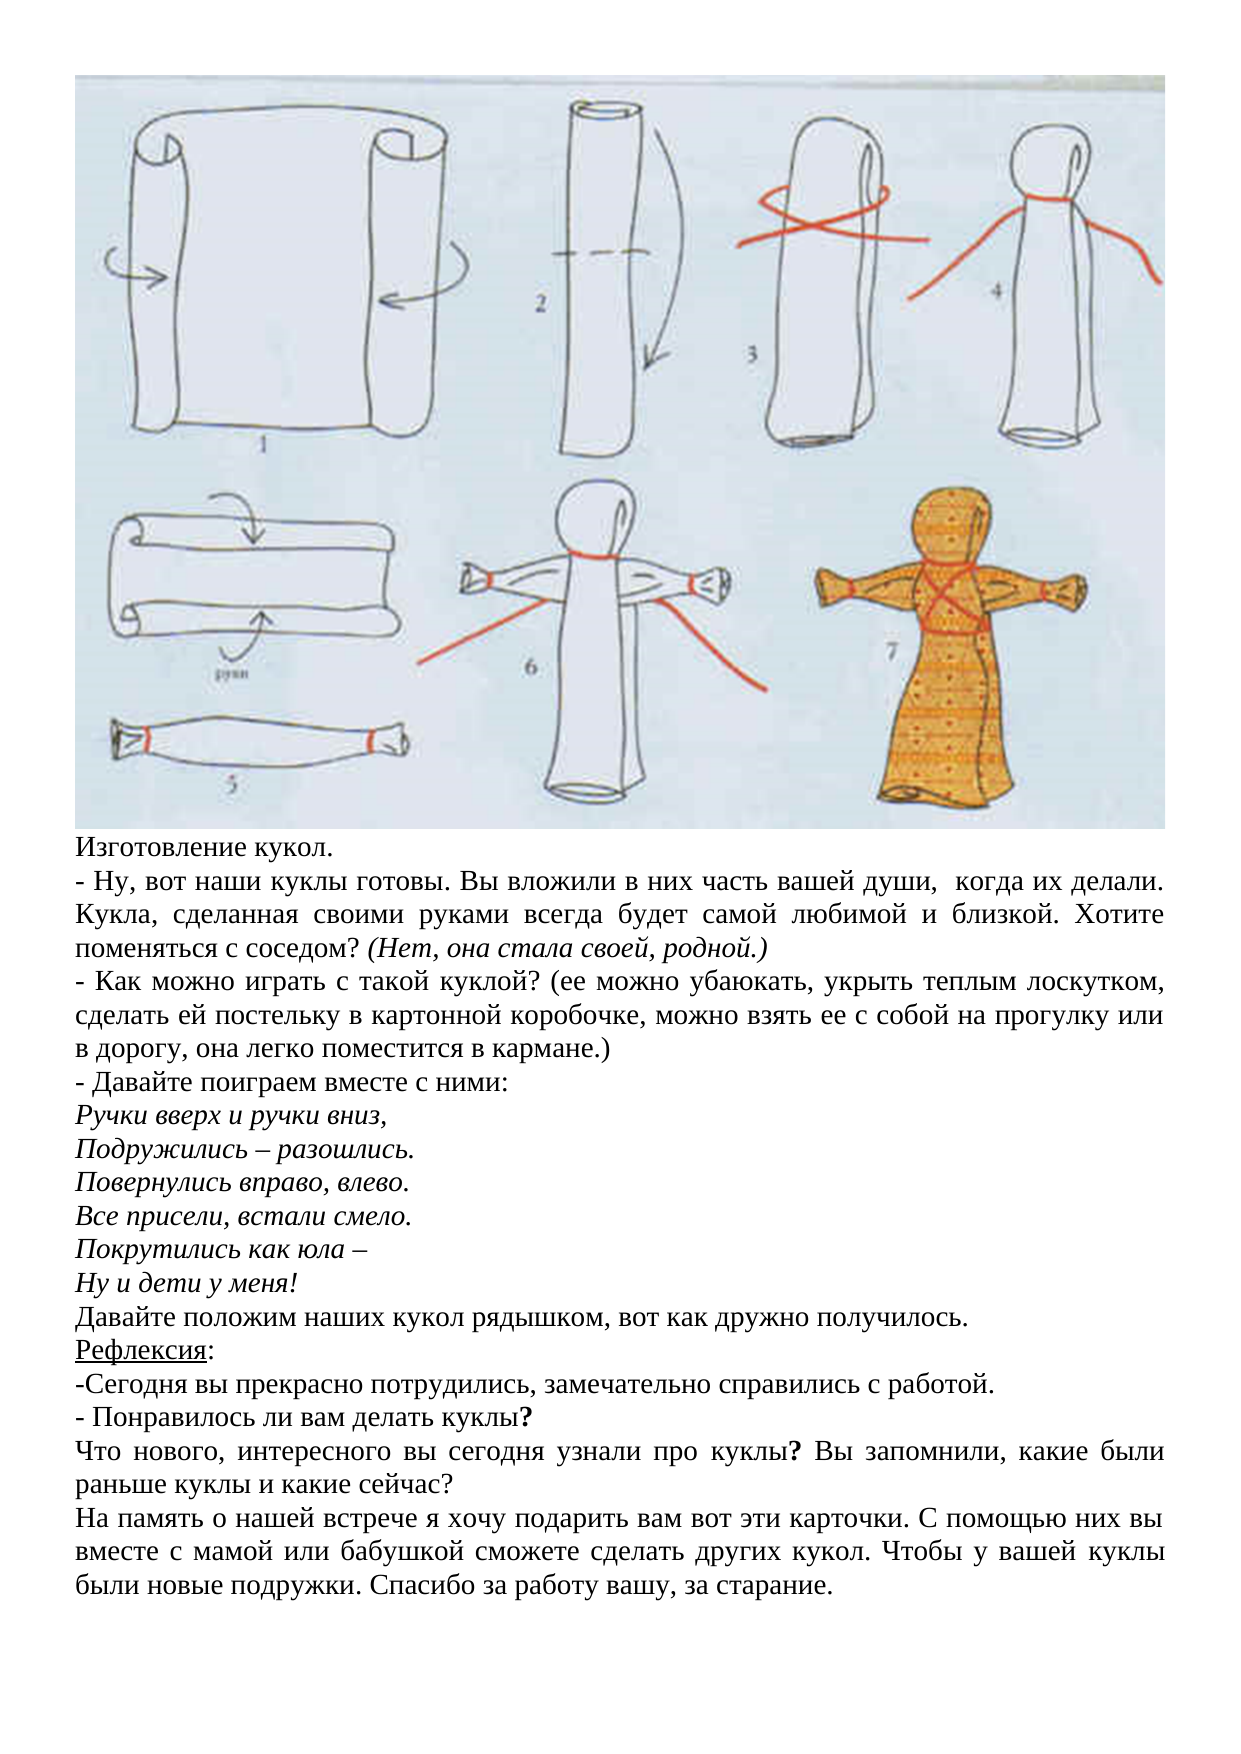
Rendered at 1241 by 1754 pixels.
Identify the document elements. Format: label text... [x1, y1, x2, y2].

text Ну и дети у меня! [75, 1265, 1165, 1299]
text Повернулись вправо, влево. [75, 1164, 1165, 1198]
text На память о нашей встрече я хочу подарить вам вот эти карточки. С помощью них вы вместе с мамой или бабушкой сможете сделать других кукол. Чтобы у вашей куклы были новые подружки. Спасибо за работу вашу, за старание. [75, 1500, 1165, 1601]
text Покрутились как юла – [75, 1232, 1165, 1265]
text Подружились – разошлись. [75, 1131, 1165, 1164]
text - Понравилось ли вам делать куклы? [75, 1399, 1165, 1433]
text Ручки вверх и ручки вниз, [75, 1097, 1165, 1131]
text -Сегодня вы прекрасно потрудились, замечательно справились с работой. [75, 1366, 1165, 1399]
text - Как можно играть с такой куклой? (ее можно убаюкать, укрыть теплым лоскутком, сделать ей постельку в картонной коробочке, можно взять ее с собой на прогулку или в дорогу, она легко поместится в кармане.) [75, 963, 1165, 1064]
text Что нового, интересного вы сегодня узнали про куклы? Вы запомнили, какие были раньше куклы и какие сейчас? [75, 1433, 1165, 1500]
text - Давайте поиграем вместе с ними: [75, 1064, 1165, 1097]
text Все присели, встали смело. [75, 1198, 1165, 1232]
text Изготовление кукол. [75, 829, 1165, 863]
text Рефлексия: [75, 1332, 1165, 1366]
text Давайте положим наших кукол рядышком, вот как дружно получилось. [75, 1299, 1165, 1332]
text - Ну, вот наши куклы готовы. Вы вложили в них часть вашей души, когда их делали. Кукла, сделанная своими руками всегда будет самой любимой и близкой. Хотите поменяться с соседом? (Нет, она стала своей, родной.) [75, 863, 1165, 963]
picture [75, 75, 1166, 829]
